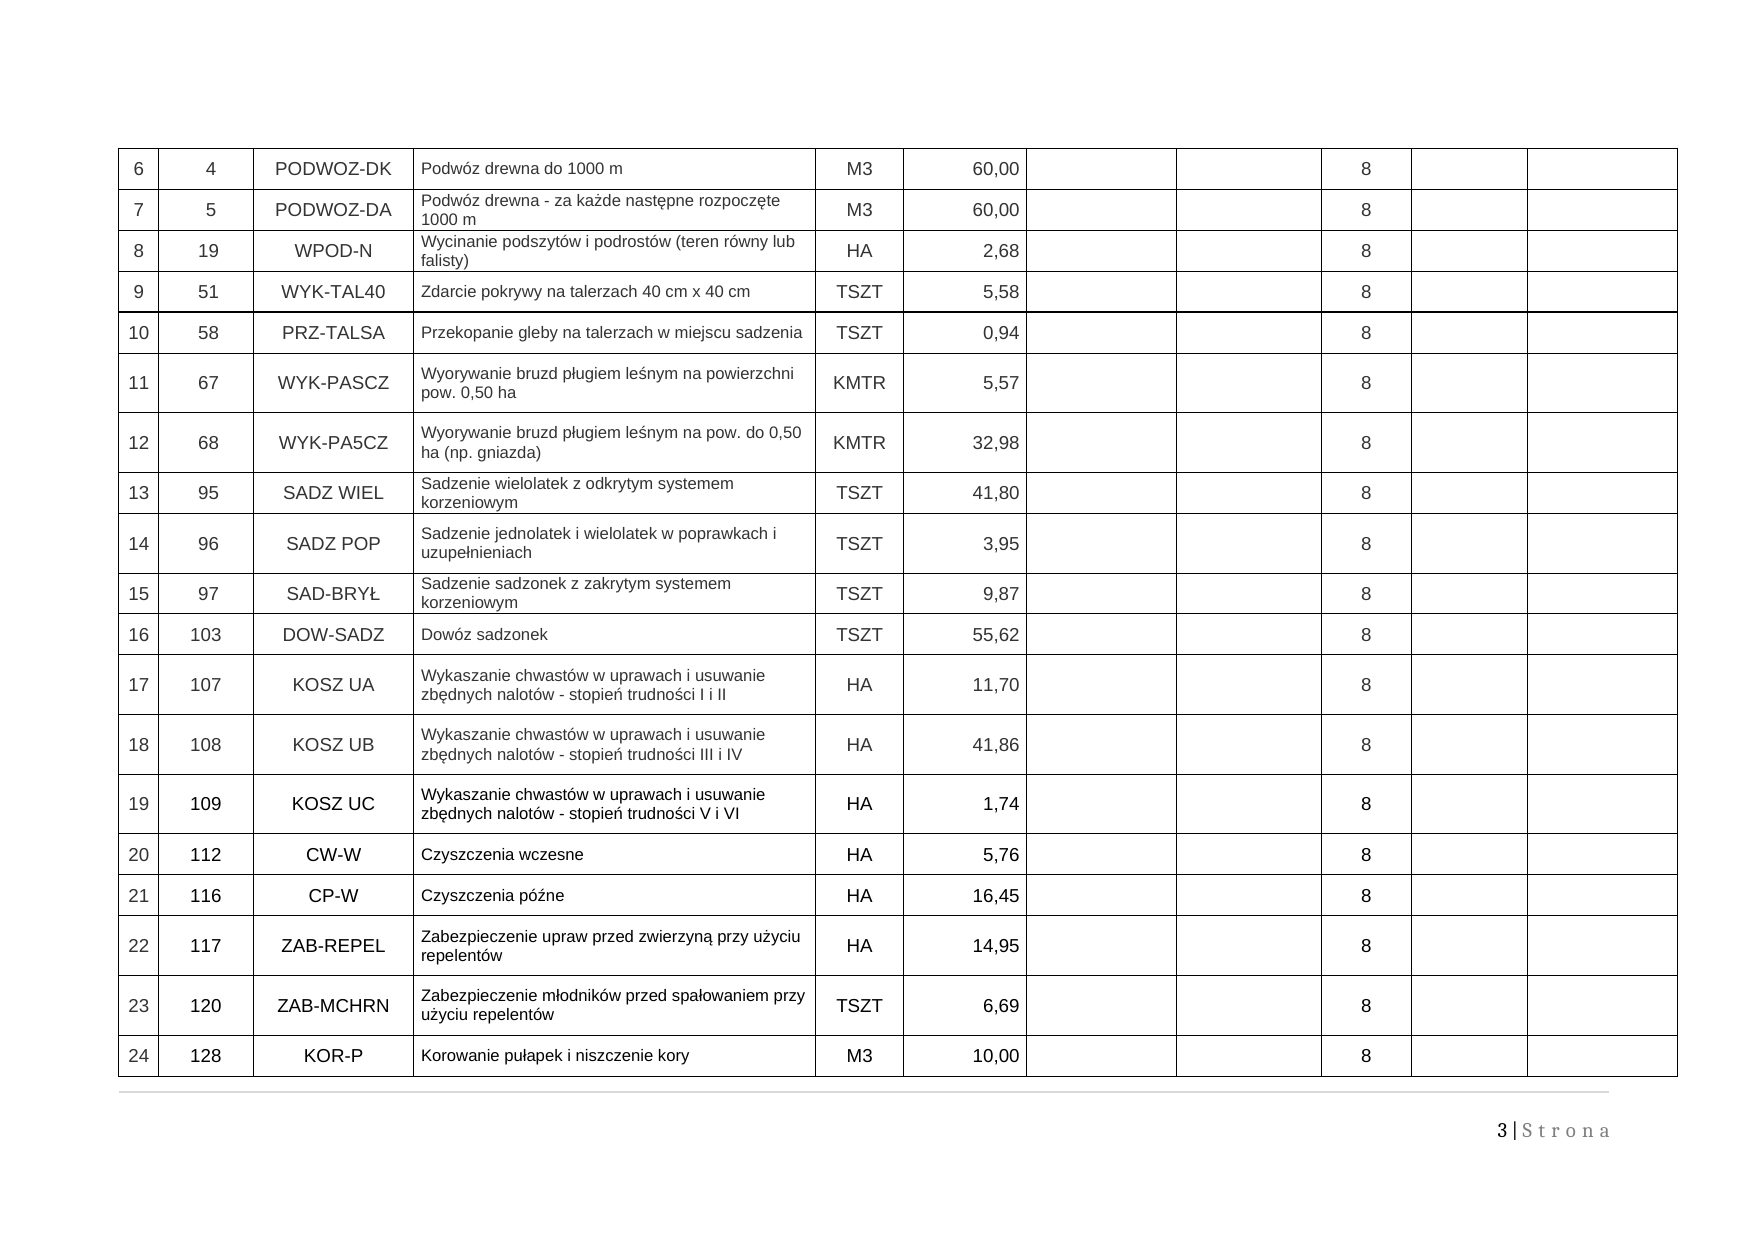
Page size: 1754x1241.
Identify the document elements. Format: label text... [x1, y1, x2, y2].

table_cell [1412, 916, 1527, 975]
table_cell Zabezpieczenie upraw przed zwierzyną przy użyciu repelentów [414, 916, 815, 975]
table_cell KMTR [816, 413, 903, 472]
table_cell HA [816, 834, 903, 874]
table_cell [1027, 916, 1176, 975]
table_cell [1528, 514, 1677, 572]
table_cell [1177, 614, 1321, 654]
table_cell [1528, 976, 1677, 1034]
table_cell Czyszczenia wczesne [414, 834, 815, 874]
table_cell [1528, 149, 1677, 189]
table_cell CP-W [254, 875, 413, 915]
table_cell 8 [1322, 514, 1411, 572]
table_cell [1027, 473, 1176, 513]
table_cell [1177, 976, 1321, 1034]
table_cell Wykaszanie chwastów w uprawach i usuwanie zbędnych nalotów - stopień trudności I i II [414, 655, 815, 714]
table_cell [1528, 715, 1677, 774]
table_cell [1412, 473, 1527, 513]
table_cell 41,80 [904, 473, 1026, 513]
table_cell [1412, 313, 1527, 352]
table_cell [1412, 272, 1527, 311]
table_cell TSZT [816, 614, 903, 654]
table_cell ZAB-MCHRN [254, 976, 413, 1034]
table_cell Sadzenie jednolatek i wielolatek w poprawkach i uzupełnieniach [414, 514, 815, 572]
table_cell KOSZ UC [254, 775, 413, 833]
table_cell 11 [119, 354, 158, 412]
table_cell [1177, 574, 1321, 613]
table_cell [1177, 834, 1321, 874]
table_cell Wyorywanie bruzd pługiem leśnym na powierzchni pow. 0,50 ha [414, 354, 815, 412]
table_cell 108 [159, 715, 253, 774]
table_cell 8 [1322, 916, 1411, 975]
table_cell 103 [159, 614, 253, 654]
table_cell HA [816, 875, 903, 915]
table_cell 116 [159, 875, 253, 915]
table_cell [1027, 834, 1176, 874]
table_cell TSZT [816, 313, 903, 352]
table_cell [1412, 976, 1527, 1034]
table_cell 5,58 [904, 272, 1026, 311]
table_cell [1528, 834, 1677, 874]
table_cell TSZT [816, 574, 903, 613]
table_cell WPOD-N [254, 231, 413, 271]
table_cell [1027, 272, 1176, 311]
table_cell 15 [119, 574, 158, 613]
table_cell 51 [159, 272, 253, 311]
table_cell HA [816, 231, 903, 271]
table_cell 112 [159, 834, 253, 874]
table_cell [1412, 775, 1527, 833]
table_cell Zdarcie pokrywy na talerzach 40 cm x 40 cm [414, 272, 815, 311]
table_cell 23 [119, 976, 158, 1034]
table_cell [1528, 313, 1677, 352]
table_cell 8 [1322, 875, 1411, 915]
table_cell 109 [159, 775, 253, 833]
table_cell [1177, 715, 1321, 774]
table_cell Wykaszanie chwastów w uprawach i usuwanie zbędnych nalotów - stopień trudności V i VI [414, 775, 815, 833]
table_cell 6,69 [904, 976, 1026, 1034]
table_cell [1177, 190, 1321, 229]
table_cell 13 [119, 473, 158, 513]
table_cell Dowóz sadzonek [414, 614, 815, 654]
table_cell 16,45 [904, 875, 1026, 915]
table_cell 6 [119, 149, 158, 189]
table_cell [1528, 655, 1677, 714]
table_cell [1177, 775, 1321, 833]
table_cell [1528, 875, 1677, 915]
table_cell [1528, 190, 1677, 229]
table_cell 7 [119, 190, 158, 229]
table_cell [1412, 514, 1527, 572]
table_cell [1528, 272, 1677, 311]
table_cell [1177, 514, 1321, 572]
table_cell SAD-BRYŁ [254, 574, 413, 613]
table_cell M3 [816, 190, 903, 229]
table_cell [1027, 574, 1176, 613]
table_cell Wykaszanie chwastów w uprawach i usuwanie zbędnych nalotów - stopień trudności III i IV [414, 715, 815, 774]
table_cell Podwóz drewna do 1000 m [414, 149, 815, 189]
table_cell 19 [159, 231, 253, 271]
table_cell 0,94 [904, 313, 1026, 352]
table_cell [1177, 655, 1321, 714]
table_cell 5 [159, 190, 253, 229]
table_cell 97 [159, 574, 253, 613]
table_cell HA [816, 655, 903, 714]
table_cell 20 [119, 834, 158, 874]
table_cell 4 [159, 149, 253, 189]
table_cell 21 [119, 875, 158, 915]
table_cell HA [816, 775, 903, 833]
table_cell PODWOZ-DK [254, 149, 413, 189]
table_cell 24 [119, 1036, 158, 1076]
table_cell 128 [159, 1036, 253, 1076]
table_cell 58 [159, 313, 253, 352]
table_cell Zabezpieczenie młodników przed spałowaniem przy użyciu repelentów [414, 976, 815, 1034]
table_cell CW-W [254, 834, 413, 874]
table_cell [1528, 614, 1677, 654]
table_cell 9,87 [904, 574, 1026, 613]
table_cell Czyszczenia późne [414, 875, 815, 915]
table_cell 8 [1322, 272, 1411, 311]
table_cell [1528, 231, 1677, 271]
table_cell M3 [816, 149, 903, 189]
table_cell [1027, 354, 1176, 412]
table_cell KMTR [816, 354, 903, 412]
table_cell [1027, 1036, 1176, 1076]
table_cell 8 [1322, 354, 1411, 412]
table_cell 10 [119, 313, 158, 352]
table_cell 8 [1322, 313, 1411, 352]
table_cell ZAB-REPEL [254, 916, 413, 975]
table_cell 55,62 [904, 614, 1026, 654]
table_cell [1528, 354, 1677, 412]
table_cell 41,86 [904, 715, 1026, 774]
table_cell [1528, 1036, 1677, 1076]
table_cell 8 [1322, 413, 1411, 472]
table_cell 18 [119, 715, 158, 774]
table_cell 11,70 [904, 655, 1026, 714]
table_cell 1,74 [904, 775, 1026, 833]
table_cell 17 [119, 655, 158, 714]
table_cell KOR-P [254, 1036, 413, 1076]
table_cell [1412, 413, 1527, 472]
table_cell 16 [119, 614, 158, 654]
table_cell [1027, 413, 1176, 472]
table_cell 107 [159, 655, 253, 714]
table_cell Wycinanie podszytów i podrostów (teren równy lub falisty) [414, 231, 815, 271]
table_cell [1027, 313, 1176, 352]
table_cell SADZ WIEL [254, 473, 413, 513]
table_cell [1177, 1036, 1321, 1076]
table_cell WYK-PASCZ [254, 354, 413, 412]
table_cell [1027, 614, 1176, 654]
table_cell 60,00 [904, 149, 1026, 189]
table_cell [1027, 514, 1176, 572]
table_cell [1177, 354, 1321, 412]
table_cell 8 [1322, 149, 1411, 189]
table_cell [1177, 413, 1321, 472]
table_cell [1528, 413, 1677, 472]
table_cell [1177, 149, 1321, 189]
table_cell 8 [1322, 473, 1411, 513]
table_cell SADZ POP [254, 514, 413, 572]
table_cell 68 [159, 413, 253, 472]
table_cell 95 [159, 473, 253, 513]
table_cell [1412, 1036, 1527, 1076]
table_cell Sadzenie wielolatek z odkrytym systemem korzeniowym [414, 473, 815, 513]
table_cell 8 [1322, 190, 1411, 229]
table_cell 14,95 [904, 916, 1026, 975]
table_cell [1027, 149, 1176, 189]
table_cell [1412, 875, 1527, 915]
table_cell [1528, 775, 1677, 833]
table_cell 96 [159, 514, 253, 572]
table_cell Sadzenie sadzonek z zakrytym systemem korzeniowym [414, 574, 815, 613]
table_cell 8 [1322, 1036, 1411, 1076]
table_cell 8 [1322, 614, 1411, 654]
table_cell KOSZ UB [254, 715, 413, 774]
table_cell [1412, 655, 1527, 714]
table_cell 8 [1322, 231, 1411, 271]
table_cell [1027, 976, 1176, 1034]
table_cell 8 [1322, 775, 1411, 833]
table_cell TSZT [816, 272, 903, 311]
table_cell HA [816, 715, 903, 774]
table_cell [1412, 715, 1527, 774]
table_cell [1027, 190, 1176, 229]
table_cell 12 [119, 413, 158, 472]
table_cell [1177, 875, 1321, 915]
table_cell DOW-SADZ [254, 614, 413, 654]
table_cell 8 [1322, 976, 1411, 1034]
table_cell 9 [119, 272, 158, 311]
table_cell 8 [119, 231, 158, 271]
table_cell 8 [1322, 834, 1411, 874]
table_cell [1412, 231, 1527, 271]
table_cell [1412, 354, 1527, 412]
table_cell [1027, 715, 1176, 774]
table_cell [1412, 149, 1527, 189]
table_cell 2,68 [904, 231, 1026, 271]
table_cell 22 [119, 916, 158, 975]
table_cell [1412, 190, 1527, 229]
table_cell [1177, 473, 1321, 513]
table_cell 5,57 [904, 354, 1026, 412]
table_cell HA [816, 916, 903, 975]
table_cell [1177, 916, 1321, 975]
table_cell TSZT [816, 514, 903, 572]
table_cell [1027, 875, 1176, 915]
table_cell 8 [1322, 715, 1411, 774]
table_cell 3,95 [904, 514, 1026, 572]
table_cell 117 [159, 916, 253, 975]
table_cell [1412, 834, 1527, 874]
table_cell [1528, 473, 1677, 513]
table_cell 5,76 [904, 834, 1026, 874]
table_cell TSZT [816, 976, 903, 1034]
table_cell PRZ-TALSA [254, 313, 413, 352]
table_cell 8 [1322, 574, 1411, 613]
table_cell Korowanie pułapek i niszczenie kory [414, 1036, 815, 1076]
table_cell 10,00 [904, 1036, 1026, 1076]
table_cell 14 [119, 514, 158, 572]
table_cell [1528, 916, 1677, 975]
table_cell Wyorywanie bruzd pługiem leśnym na pow. do 0,50 ha (np. gniazda) [414, 413, 815, 472]
table_cell 120 [159, 976, 253, 1034]
table_cell [1177, 231, 1321, 271]
table_cell 32,98 [904, 413, 1026, 472]
table_cell WYK-TAL40 [254, 272, 413, 311]
table_cell TSZT [816, 473, 903, 513]
table_cell Przekopanie gleby na talerzach w miejscu sadzenia [414, 313, 815, 352]
table_cell [1177, 313, 1321, 352]
table_cell KOSZ UA [254, 655, 413, 714]
table_cell 8 [1322, 655, 1411, 714]
table_cell Podwóz drewna - za każde następne rozpoczęte 1000 m [414, 190, 815, 229]
table_cell PODWOZ-DA [254, 190, 413, 229]
table_cell [1027, 775, 1176, 833]
table_cell WYK-PA5CZ [254, 413, 413, 472]
table_cell [1412, 614, 1527, 654]
table_cell 19 [119, 775, 158, 833]
table_cell [1528, 574, 1677, 613]
table_cell [1027, 231, 1176, 271]
table_cell [1177, 272, 1321, 311]
table_cell 60,00 [904, 190, 1026, 229]
table_cell [1027, 655, 1176, 714]
table_cell 67 [159, 354, 253, 412]
table_cell M3 [816, 1036, 903, 1076]
table_cell [1412, 574, 1527, 613]
